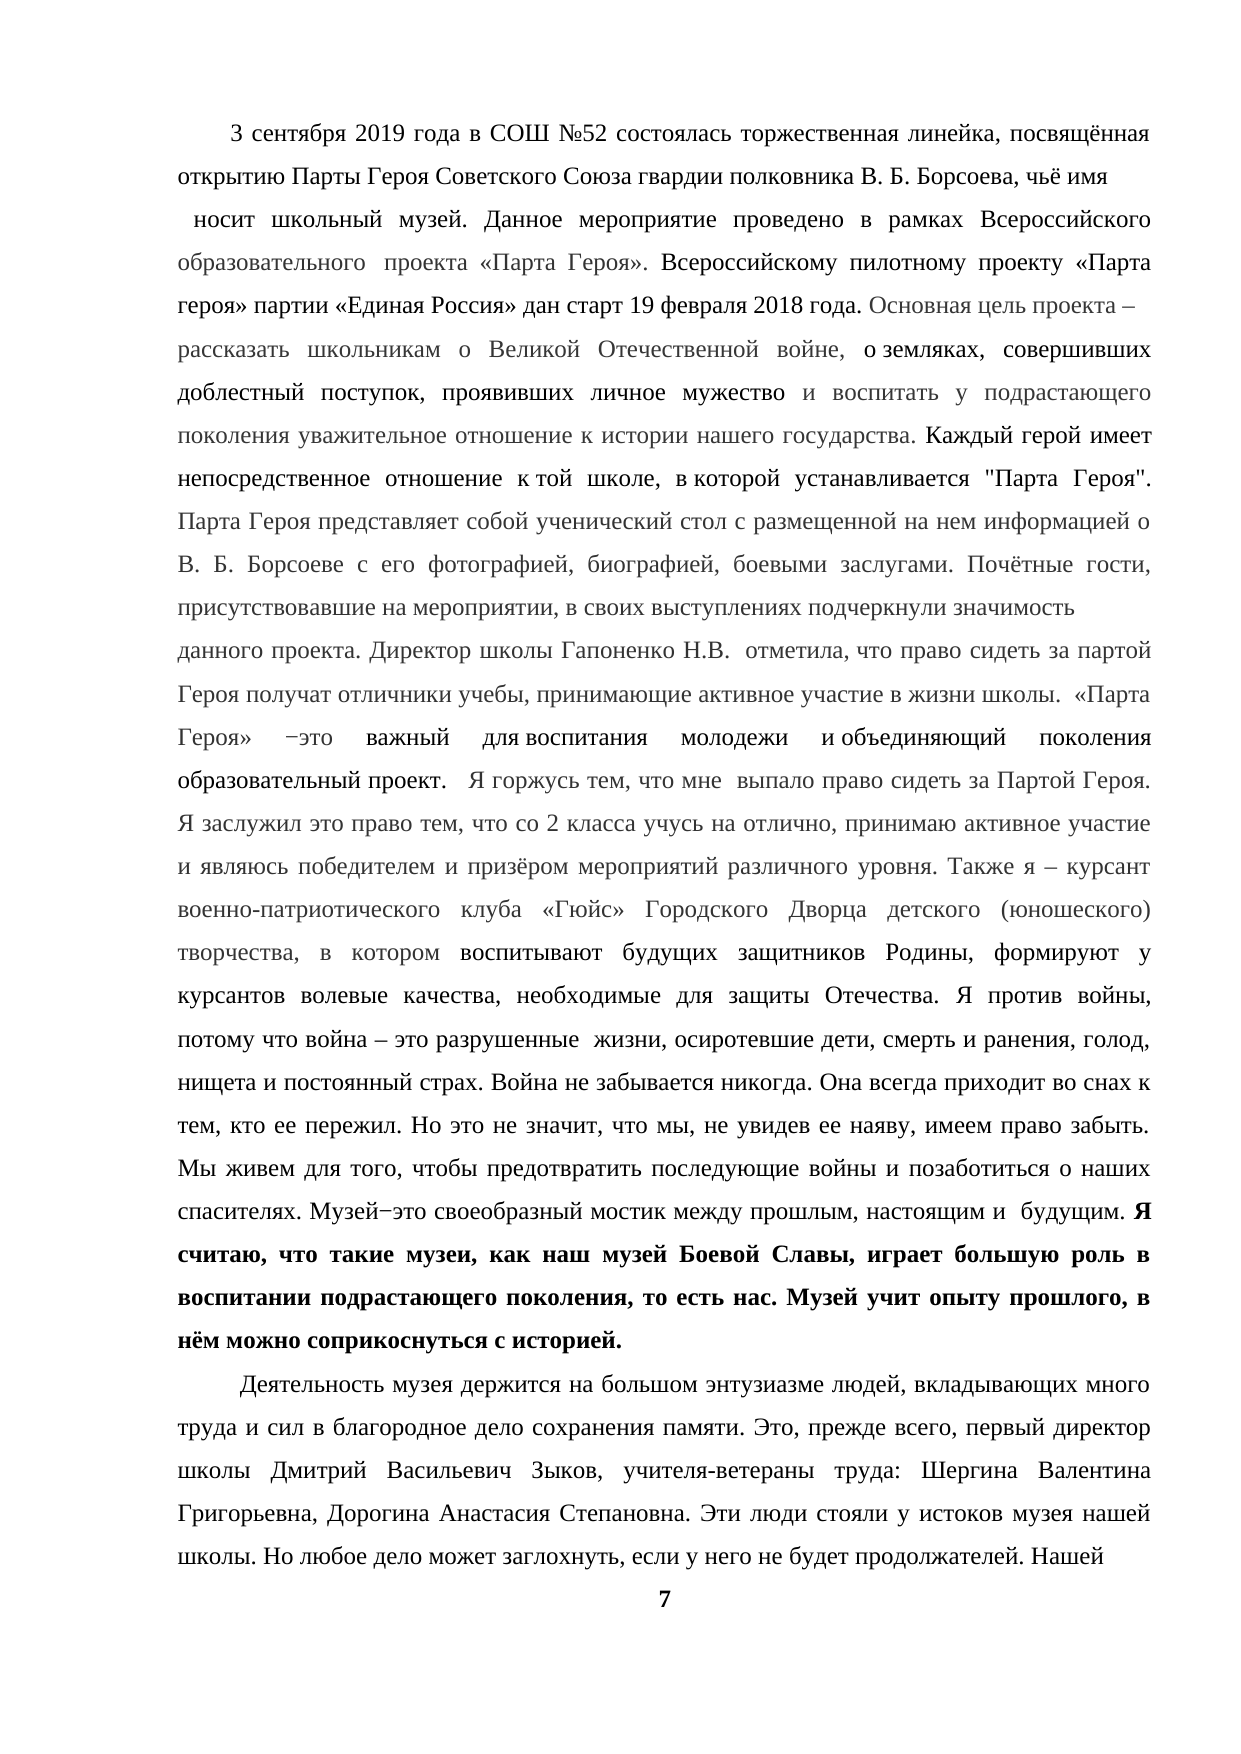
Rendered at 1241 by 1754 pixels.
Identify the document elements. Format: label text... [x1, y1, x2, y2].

text рассказать школьникам о Великой Отечественной войне, о земляках, совершивших доблестный поступок, проявивших личное мужество и воспитать у подрастающего поколения уважительное отношение к истории нашего государства. Каждый герой имеет непосредственное отношение к той школе, в которой устанавливается "Парта Героя". Парта Героя представляет собой ученический стол с размещенной на нем информацией о В. Б. Борсоеве с его фотографией, биографией, боевыми заслугами. Почётные гости, присутствовавшие на мероприятии, в своих выступлениях подчеркнули значимость [177, 406, 1152, 621]
text носит школьный музей. Данное мероприятие проведено в рамках Всероссийского образовательного проекта «Парта Героя». Всероссийскому пилотному проекту «Парта героя» партии «Единая Россия» дан старт 19 февраля 2018 года. Основная цель проекта – [177, 204, 1152, 319]
text данного проекта. Директор школы Гапоненко Н.В. отметила, что право сидеть за партой Героя получат отличники учебы, принимающие активное участие в жизни школы. «Парта Героя» −это важный для воспитания молодежи и объединяющий поколения образовательный проект. Я горжусь тем, что мне выпало право сидеть за Партой Героя. Я заслужил это право тем, что со 2 класса учусь на отлично, принимаю активное участие и являюсь победителем и призёром мероприятий различного уровня. Также я – курсант военно-патриотического клуба «Гюйс» Городского Дворца детского (юношеского) творчества, в котором воспитывают будущих защитников Родины, формируют у курсантов волевые качества, необходимые для защиты Отечества. Я против войны, потому что война – это разрушенные жизни, осиротевшие дети, смерть и ранения, голод, нищета и постоянный страх. Война не забывается никогда. Она всегда приходит во снах к тем, кто ее пережил. Но это не значит, что мы, не увидев ее наяву, имеем право забыть. Мы живем для того, чтобы предотвратить последующие войны и позаботиться о наших спасителях. Музей−это своеобразный мостик между прошлым, настоящим и будущим. Я считаю, что такие музеи, как наш музей Боевой Славы, играет большую роль в воспитании подрастающего поколения, то есть нас. Музей учит опыту прошлого, в нём можно соприкоснуться с историей. [177, 636, 1152, 1354]
text 3 сентября 2019 года в СОШ №52 состоялась торжественная линейка, посвящённая открытию Парты Героя Советского Союза гвардии полковника В. Б. Борсоева, чьё имя [177, 118, 1152, 190]
text рассказать школьникам о Великой Отечественной войне, о земляках, совершивших доблестный поступок, проявивших личное мужество и воспитать у подрастающего поколения уважительное отношение к истории нашего государства. Каждый герой имеет непосредственное отношение к той школе, в которой устанавливается "Парта Героя". Парта Героя представляет собой ученический стол с размещенной на нем информацией о В. Б. Борсоеве с его фотографией, биографией, боевыми заслугами. Почётные гости, присутствовавшие на мероприятии, в своих выступлениях подчеркнули значимость [177, 334, 1152, 377]
text Деятельность музея держится на большом энтузиазме людей, вкладывающих много труда и сил в благородное дело сохранения памяти. Это, прежде всего, первый директор школы Дмитрий Васильевич Зыков, учителя-ветераны труда: Шергина Валентина Григорьевна, Дорогина Анастасия Степановна. Эти люди стояли у истоков музея нашей школы. Но любое дело может заглохнуть, если у него не будет продолжателей. Нашей [177, 1369, 1152, 1570]
text 7 [177, 1584, 1152, 1613]
